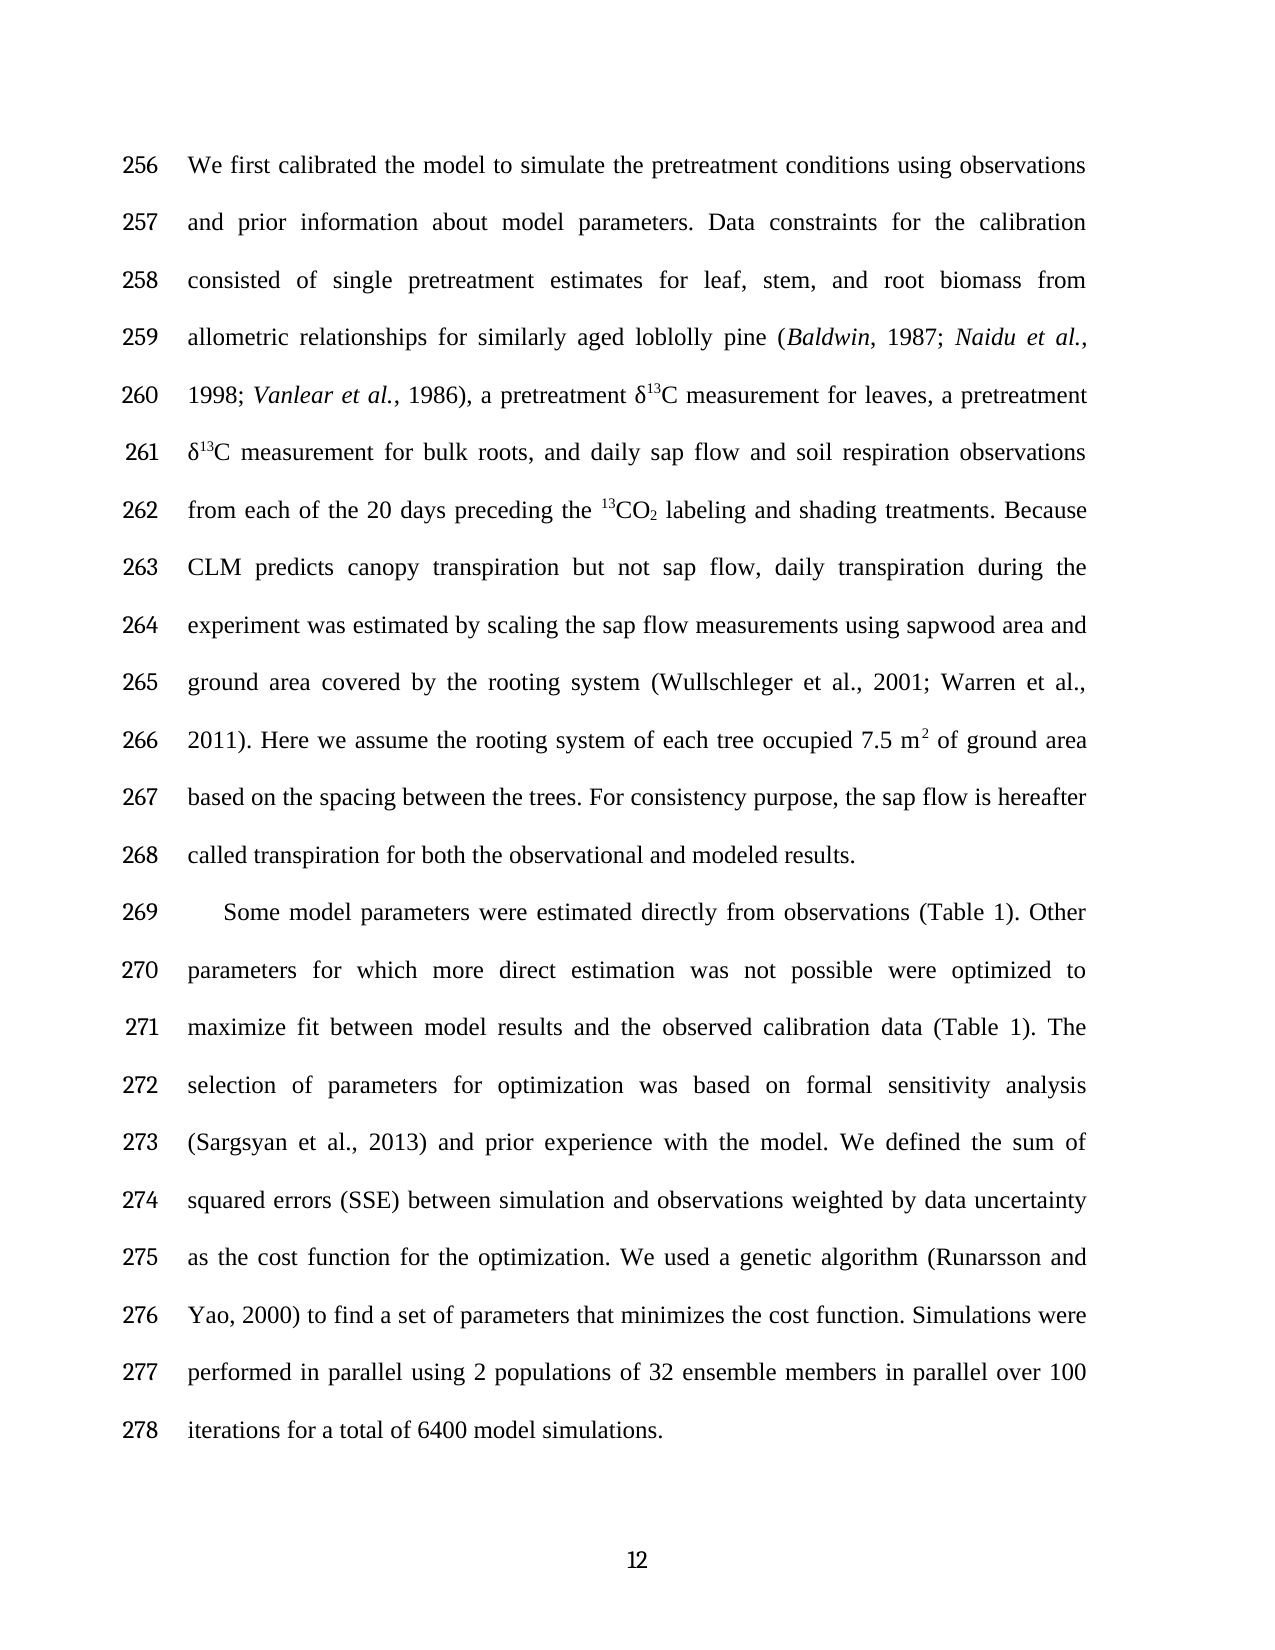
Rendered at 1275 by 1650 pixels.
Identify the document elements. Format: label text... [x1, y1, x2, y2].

text We first calibrated the model to simulate the pretreatment conditions using observations and prior information about model parameters. Data constraints for the calibration consisted of single pretreatment estimates for leaf, stem, and root biomass from allometric relationships for similarly aged loblolly pine (Baldwin, 1987; Naidu et al., 1998; Vanlear et al., 1986), a pretreatment δ13C measurement for leaves, a pretreatment δ13C measurement for bulk roots, and daily sap flow and soil respiration observations from each of the 20 days preceding the 13CO2 labeling and shading treatments. Because CLM predicts canopy transpiration but not sap flow, daily transpiration during the experiment was estimated by scaling the sap flow measurements using sapwood area and ground area covered by the rooting system (Wullschleger et al., 2001; Warren et al., 2011). Here we assume the rooting system of each tree occupied 7.5 m2 of ground area based on the spacing between the trees. For consistency purpose, the sap flow is hereafter called transpiration for both the observational and modeled results. [187, 150, 1087, 869]
text Some model parameters were estimated directly from observations (Table 1). Other parameters for which more direct estimation was not possible were optimized to maximize fit between model results and the observed calibration data (Table 1). The selection of parameters for optimization was based on formal sensitivity analysis (Sargsyan et al., 2013) and prior experience with the model. We defined the sum of squared errors (SSE) between simulation and observations weighted by data uncertainty as the cost function for the optimization. We used a genetic algorithm (Runarsson and Yao, 2000) to find a set of parameters that minimizes the cost function. Simulations were performed in parallel using 2 populations of 32 ensemble members in parallel over 100 iterations for a total of 6400 model simulations. [187, 897, 1087, 1444]
